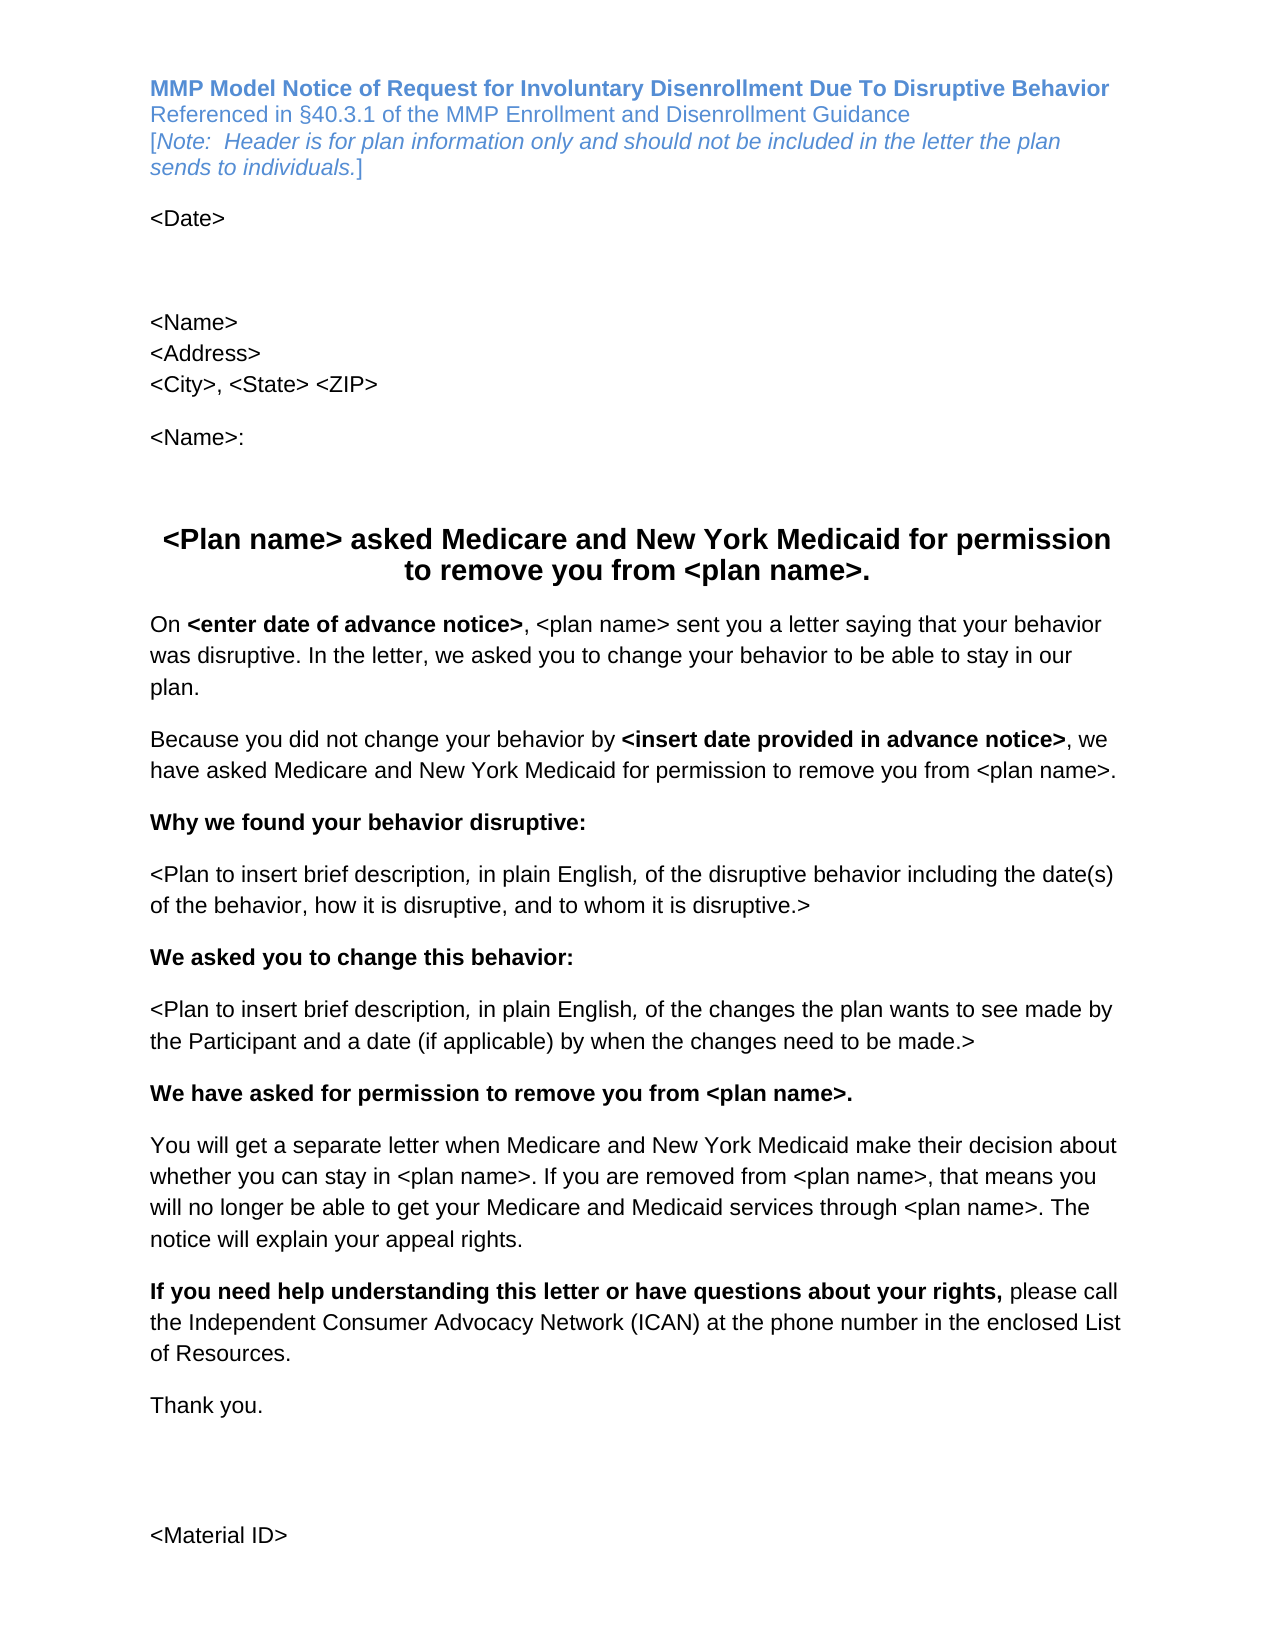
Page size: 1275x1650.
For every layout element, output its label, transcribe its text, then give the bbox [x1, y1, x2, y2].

text We asked you to change this behavior: [150, 941, 1125, 972]
text <Date> [150, 201, 1125, 232]
text We have asked for permission to remove you from <plan name>. [150, 1076, 1125, 1107]
text You will get a separate letter when Medicare and New York Medicaid make their decision about whether you can stay in <plan name>. If you are removed from <plan name>, that means you will no longer be able to get your Medicare and Medicaid services through <plan name>. The notice will explain your appeal rights. [150, 1128, 1125, 1253]
text <Name>: [150, 420, 1125, 451]
text <Plan name> asked Medicare and New York Medicaid for permission to remove you from <plan name>. [150, 524, 1125, 587]
text <Name> <Address> <City>, <State> <ZIP> [150, 305, 1125, 399]
text Why we found your behavior disruptive: [150, 805, 1125, 837]
text <Plan to insert brief description, in plain English, of the disruptive behavior including the date(s) of the behavior, how it is disruptive, and to whom it is disruptive.> [150, 857, 1125, 920]
text On <enter date of advance notice>, <plan name> sent you a letter saying that your behavior was disruptive. In the letter, we asked you to change your behavior to be able to stay in our plan. [150, 607, 1125, 701]
text If you need help understanding this letter or have questions about your rights, please call the Independent Consumer Advocacy Network (ICAN) at the phone number in the enclosed List of Resources. [150, 1274, 1125, 1368]
text Thank you. [150, 1389, 1125, 1420]
text <Plan to insert brief description, in plain English, of the changes the plan wants to see made by the Participant and a date (if applicable) by when the changes need to be made.> [150, 993, 1125, 1055]
text Because you did not change your behavior by <insert date provided in advance notice>, we have asked Medicare and New York Medicaid for permission to remove you from <plan name>. [150, 722, 1125, 784]
